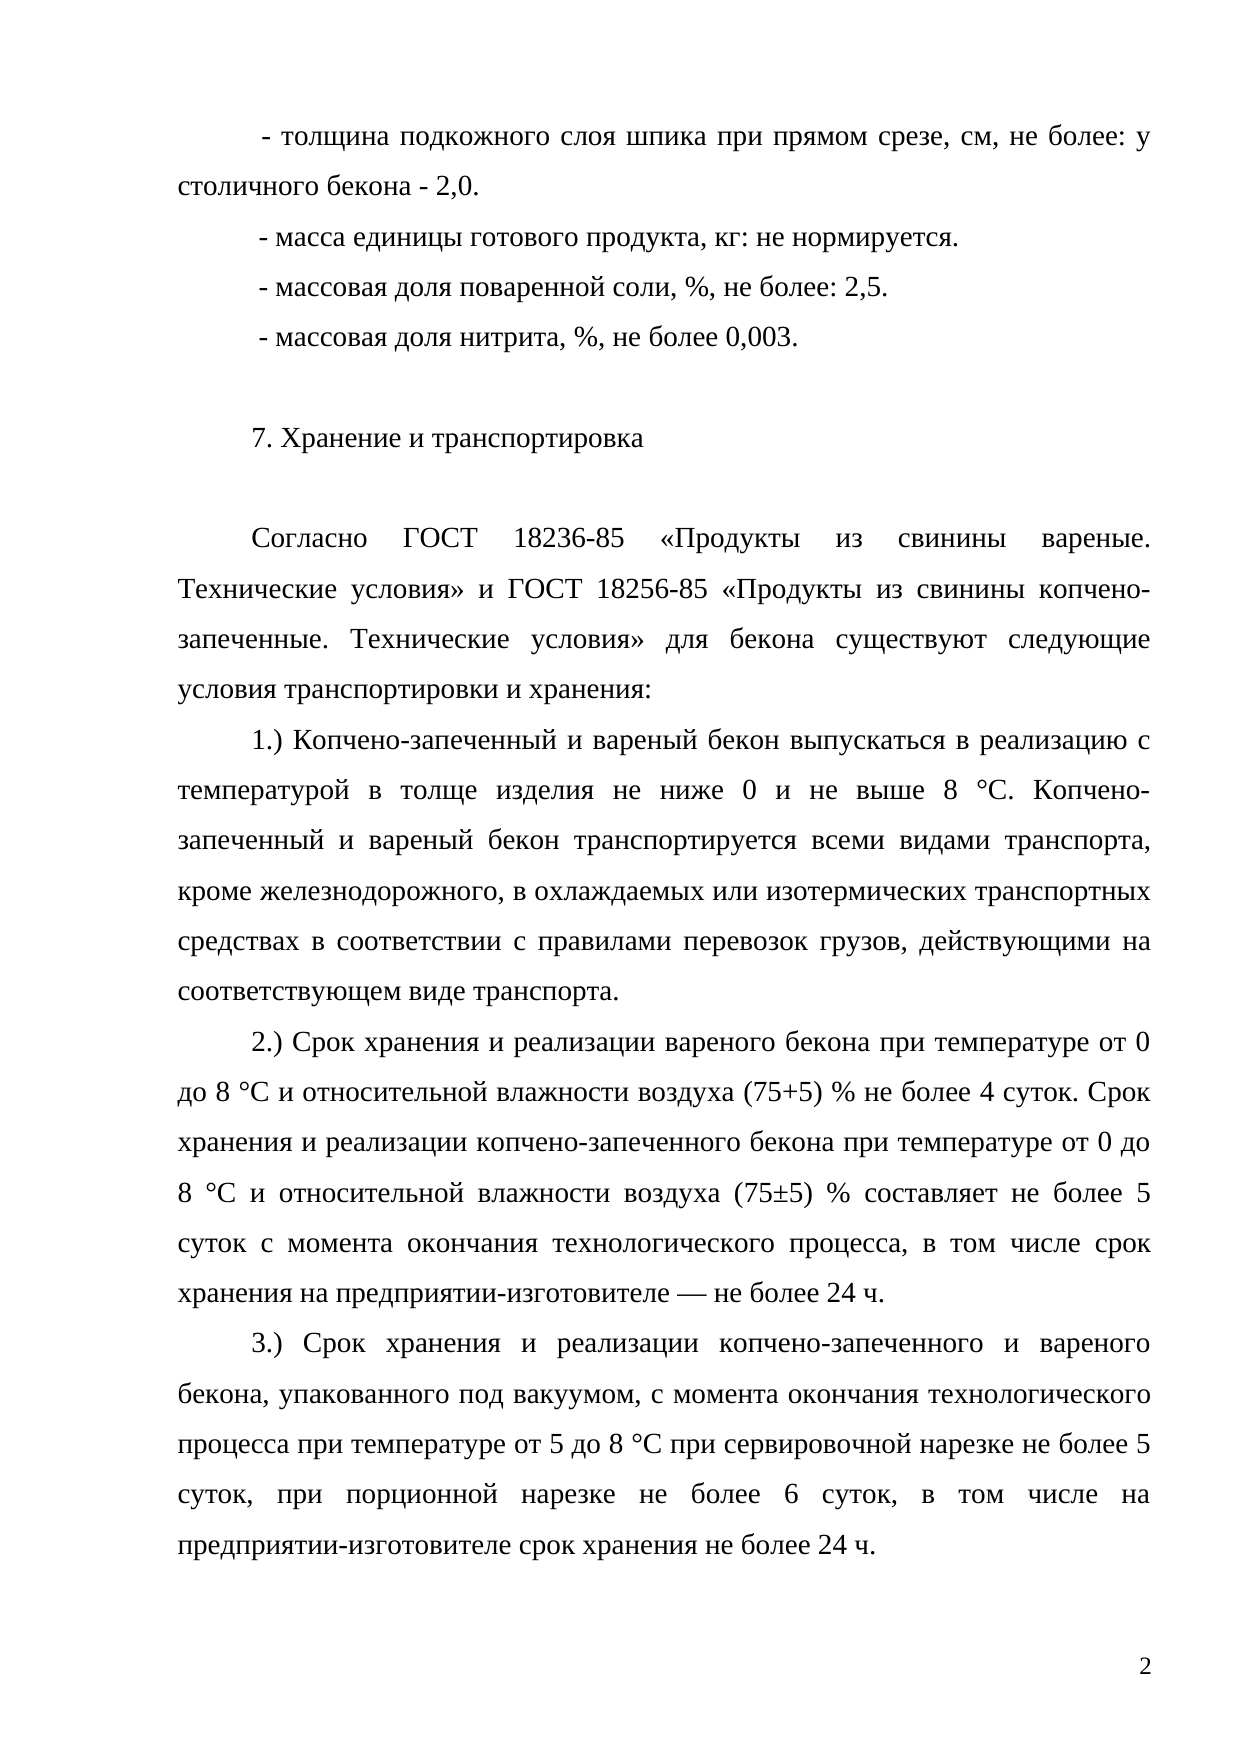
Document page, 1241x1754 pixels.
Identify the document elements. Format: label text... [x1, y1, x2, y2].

text - массовая доля поваренной соли, %, не более: 2,5. [177, 269, 1152, 303]
subtitle 3.) Срок хранения и реализации копчено-запеченного и вареного бекона, упакованного под вакуумом, с момента окончания технологического процесса при температуре от 5 до 8 °С при сервировочной нарезке не более 5 суток, при порционной нарезке не более 6 суток, в том числе на предприятии-изготовителе срок хранения не более 24 ч. [177, 1326, 1152, 1560]
text - масса единицы готового продукта, кг: не нормируется. [177, 219, 1152, 252]
text 2.) Срок хранения и реализации вареного бекона при температуре от 0 до 8 °С и относительной влажности воздуха (75+5) % не более 4 суток. Срок хранения и реализации копчено-запеченного бекона при температуре от 0 до 8 °С и относительной влажности воздуха (75±5) % составляет не более 5 суток с момента окончания технологического процесса, в том числе срок хранения на предприятии-изготовителе — не более 24 ч. [177, 1024, 1152, 1309]
text 7. Хранение и транспортировка [177, 420, 1152, 453]
text 1.) Копчено-запеченный и вареный бекон выпускаться в реализацию с температурой в толще изделия не ниже 0 и не выше 8 °С. Копчено-запеченный и вареный бекон транспортируется всеми видами транспорта, кроме железнодорожного, в охлаждаемых или изотермических транспортных средствах в соответствии с правилами перевозок грузов, действующими на соответствующем виде транспорта. [177, 722, 1152, 1007]
text - толщина подкожного слоя шпика при прямом срезе, см, не более: у столичного бекона - 2,0. [177, 118, 1152, 202]
text - массовая доля нитрита, %, не более 0,003. [177, 319, 1152, 353]
text Согласно ГОСТ 18236-85 «Продукты из свинины вареные. Технические условия» и ГОСТ 18256-85 «Продукты из свинины копчено-запеченные. Технические условия» для бекона существуют следующие условия транспортировки и хранения: [177, 521, 1152, 705]
